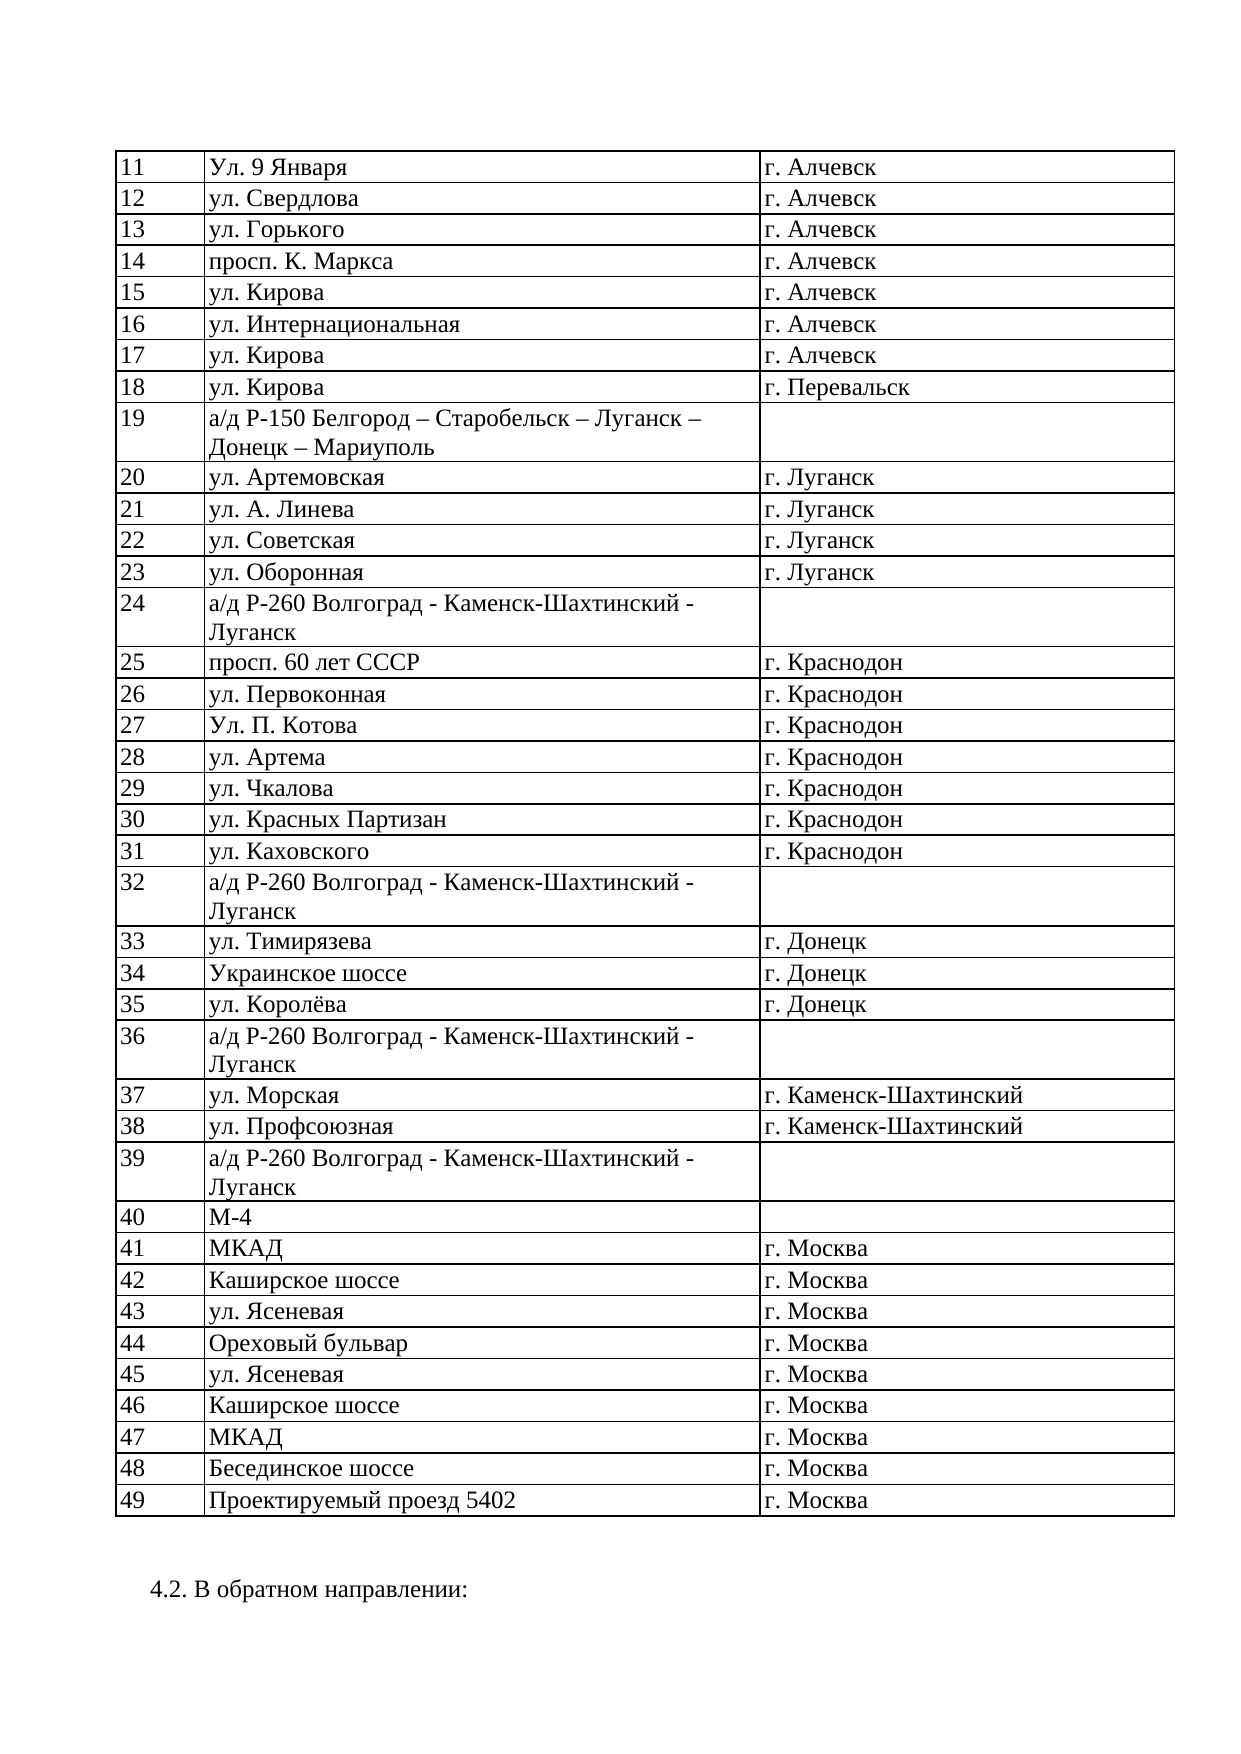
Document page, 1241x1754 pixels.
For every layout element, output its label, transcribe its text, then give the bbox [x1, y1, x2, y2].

table_cell Каширское шоссе [205, 1391, 759, 1421]
table_cell 17 [117, 340, 204, 370]
table_cell 34 [117, 958, 204, 988]
table_cell ул. Королёва [205, 990, 759, 1019]
table_cell г. Каменск-Шахтинский [761, 1080, 1174, 1110]
table_cell г. Донецк [761, 958, 1174, 988]
table_cell г. Луганск [761, 462, 1174, 492]
table_cell г. Краснодон [761, 647, 1174, 677]
table_cell ул. Кирова [205, 372, 759, 402]
table_cell Каширское шоссе [205, 1265, 759, 1295]
table_cell ул. Кирова [205, 277, 759, 307]
table_cell 49 [117, 1485, 204, 1515]
table_cell г. Донецк [761, 990, 1174, 1019]
table_cell 25 [117, 647, 204, 677]
table_cell ул. Оборонная [205, 557, 759, 587]
table_cell 43 [117, 1296, 204, 1326]
table_cell г. Краснодон [761, 742, 1174, 771]
table_cell [761, 1143, 1174, 1200]
table_cell г. Луганск [761, 557, 1174, 587]
table_cell 36 [117, 1021, 204, 1078]
table_cell 45 [117, 1359, 204, 1389]
table_cell г. Москва [761, 1422, 1174, 1452]
table_cell ул. Свердлова [205, 183, 759, 213]
table_cell ул. Красных Партизан [205, 805, 759, 834]
table_cell а/д Р-260 Волгоград - Каменск-Шахтинский - Луганск [205, 867, 759, 925]
table_cell г. Луганск [761, 494, 1174, 524]
table_cell Украинское шоссе [205, 958, 759, 988]
table_cell г. Краснодон [761, 773, 1174, 803]
table_cell а/д Р-260 Волгоград - Каменск-Шахтинский - Луганск [205, 1143, 759, 1200]
table_cell ул. Морская [205, 1080, 759, 1110]
table_cell а/д Р-150 Белгород – Старобельск – Луганск – Донецк – Мариуполь [205, 403, 759, 461]
table_cell 19 [117, 403, 204, 461]
table_cell 28 [117, 742, 204, 771]
table_cell ул. Первоконная [205, 679, 759, 708]
table_cell г. Краснодон [761, 679, 1174, 708]
table_cell г. Алчевск [761, 246, 1174, 276]
table_cell [761, 588, 1174, 646]
table_cell 12 [117, 183, 204, 213]
table_cell 21 [117, 494, 204, 524]
table_cell а/д Р-260 Волгоград - Каменск-Шахтинский - Луганск [205, 1021, 759, 1078]
table_cell 33 [117, 927, 204, 956]
table_cell 35 [117, 990, 204, 1019]
table_cell 29 [117, 773, 204, 803]
table_cell 11 [117, 152, 204, 181]
table_cell г. Москва [761, 1233, 1174, 1263]
table_cell Проектируемый проезд 5402 [205, 1485, 759, 1515]
table_cell ул. А. Линева [205, 494, 759, 524]
table_cell 31 [117, 836, 204, 866]
table_cell 44 [117, 1328, 204, 1358]
table_cell г. Перевальск [761, 372, 1174, 402]
table_cell ул. Горького [205, 215, 759, 244]
table_cell МКАД [205, 1233, 759, 1263]
table_cell 46 [117, 1391, 204, 1421]
table_cell 30 [117, 805, 204, 834]
table_cell 40 [117, 1202, 204, 1232]
table_cell [761, 1021, 1174, 1078]
table_cell 20 [117, 462, 204, 492]
table_cell 32 [117, 867, 204, 925]
table_cell 23 [117, 557, 204, 587]
table_cell ул. Советская [205, 525, 759, 555]
table_cell а/д Р-260 Волгоград - Каменск-Шахтинский - Луганск [205, 588, 759, 646]
table_cell г. Каменск-Шахтинский [761, 1111, 1174, 1141]
table_cell ул. Ясеневая [205, 1296, 759, 1326]
table_cell ул. Артемовская [205, 462, 759, 492]
table_cell 41 [117, 1233, 204, 1263]
table_cell 24 [117, 588, 204, 646]
table_cell 42 [117, 1265, 204, 1295]
table_cell Ореховый бульвар [205, 1328, 759, 1358]
table_cell М-4 [205, 1202, 759, 1232]
table_cell Бесединское шоссе [205, 1454, 759, 1483]
table_cell Ул. 9 Января [205, 152, 759, 181]
table_cell 38 [117, 1111, 204, 1141]
table_cell г. Москва [761, 1391, 1174, 1421]
table_cell г. Алчевск [761, 152, 1174, 181]
table_cell г. Алчевск [761, 277, 1174, 307]
table_cell 22 [117, 525, 204, 555]
table_cell просп. 60 лет СССР [205, 647, 759, 677]
table_cell Ул. П. Котова [205, 710, 759, 740]
table_cell г. Краснодон [761, 836, 1174, 866]
table_cell г. Москва [761, 1485, 1174, 1515]
table_cell г. Москва [761, 1328, 1174, 1358]
table_cell [761, 867, 1174, 925]
text 4.2. В обратном направлении: [150, 1574, 1090, 1603]
table_cell ул. Чкалова [205, 773, 759, 803]
table_cell г. Москва [761, 1454, 1174, 1483]
table_cell г. Алчевск [761, 215, 1174, 244]
table_cell г. Донецк [761, 927, 1174, 956]
table_cell 16 [117, 309, 204, 339]
table_cell г. Краснодон [761, 805, 1174, 834]
table_cell г. Краснодон [761, 710, 1174, 740]
table_cell 39 [117, 1143, 204, 1200]
table_cell 48 [117, 1454, 204, 1483]
table_cell ул. Интернациональная [205, 309, 759, 339]
table_cell 27 [117, 710, 204, 740]
table_cell ул. Артема [205, 742, 759, 771]
table_cell г. Алчевск [761, 340, 1174, 370]
table_cell г. Москва [761, 1265, 1174, 1295]
table_cell 47 [117, 1422, 204, 1452]
table_cell г. Москва [761, 1296, 1174, 1326]
table_cell ул. Кирова [205, 340, 759, 370]
table_cell просп. К. Маркса [205, 246, 759, 276]
table_cell г. Луганск [761, 525, 1174, 555]
table_cell г. Москва [761, 1359, 1174, 1389]
table_cell [761, 403, 1174, 461]
table_cell г. Алчевск [761, 183, 1174, 213]
table_cell 13 [117, 215, 204, 244]
table_cell 15 [117, 277, 204, 307]
table_cell ул. Ясеневая [205, 1359, 759, 1389]
table_cell 26 [117, 679, 204, 708]
table_cell 18 [117, 372, 204, 402]
table_cell ул. Профсоюзная [205, 1111, 759, 1141]
table_cell [761, 1202, 1174, 1232]
table_cell ул. Каховского [205, 836, 759, 866]
table_cell ул. Тимирязева [205, 927, 759, 956]
table_cell 14 [117, 246, 204, 276]
table_cell 37 [117, 1080, 204, 1110]
table_cell г. Алчевск [761, 309, 1174, 339]
table_cell МКАД [205, 1422, 759, 1452]
